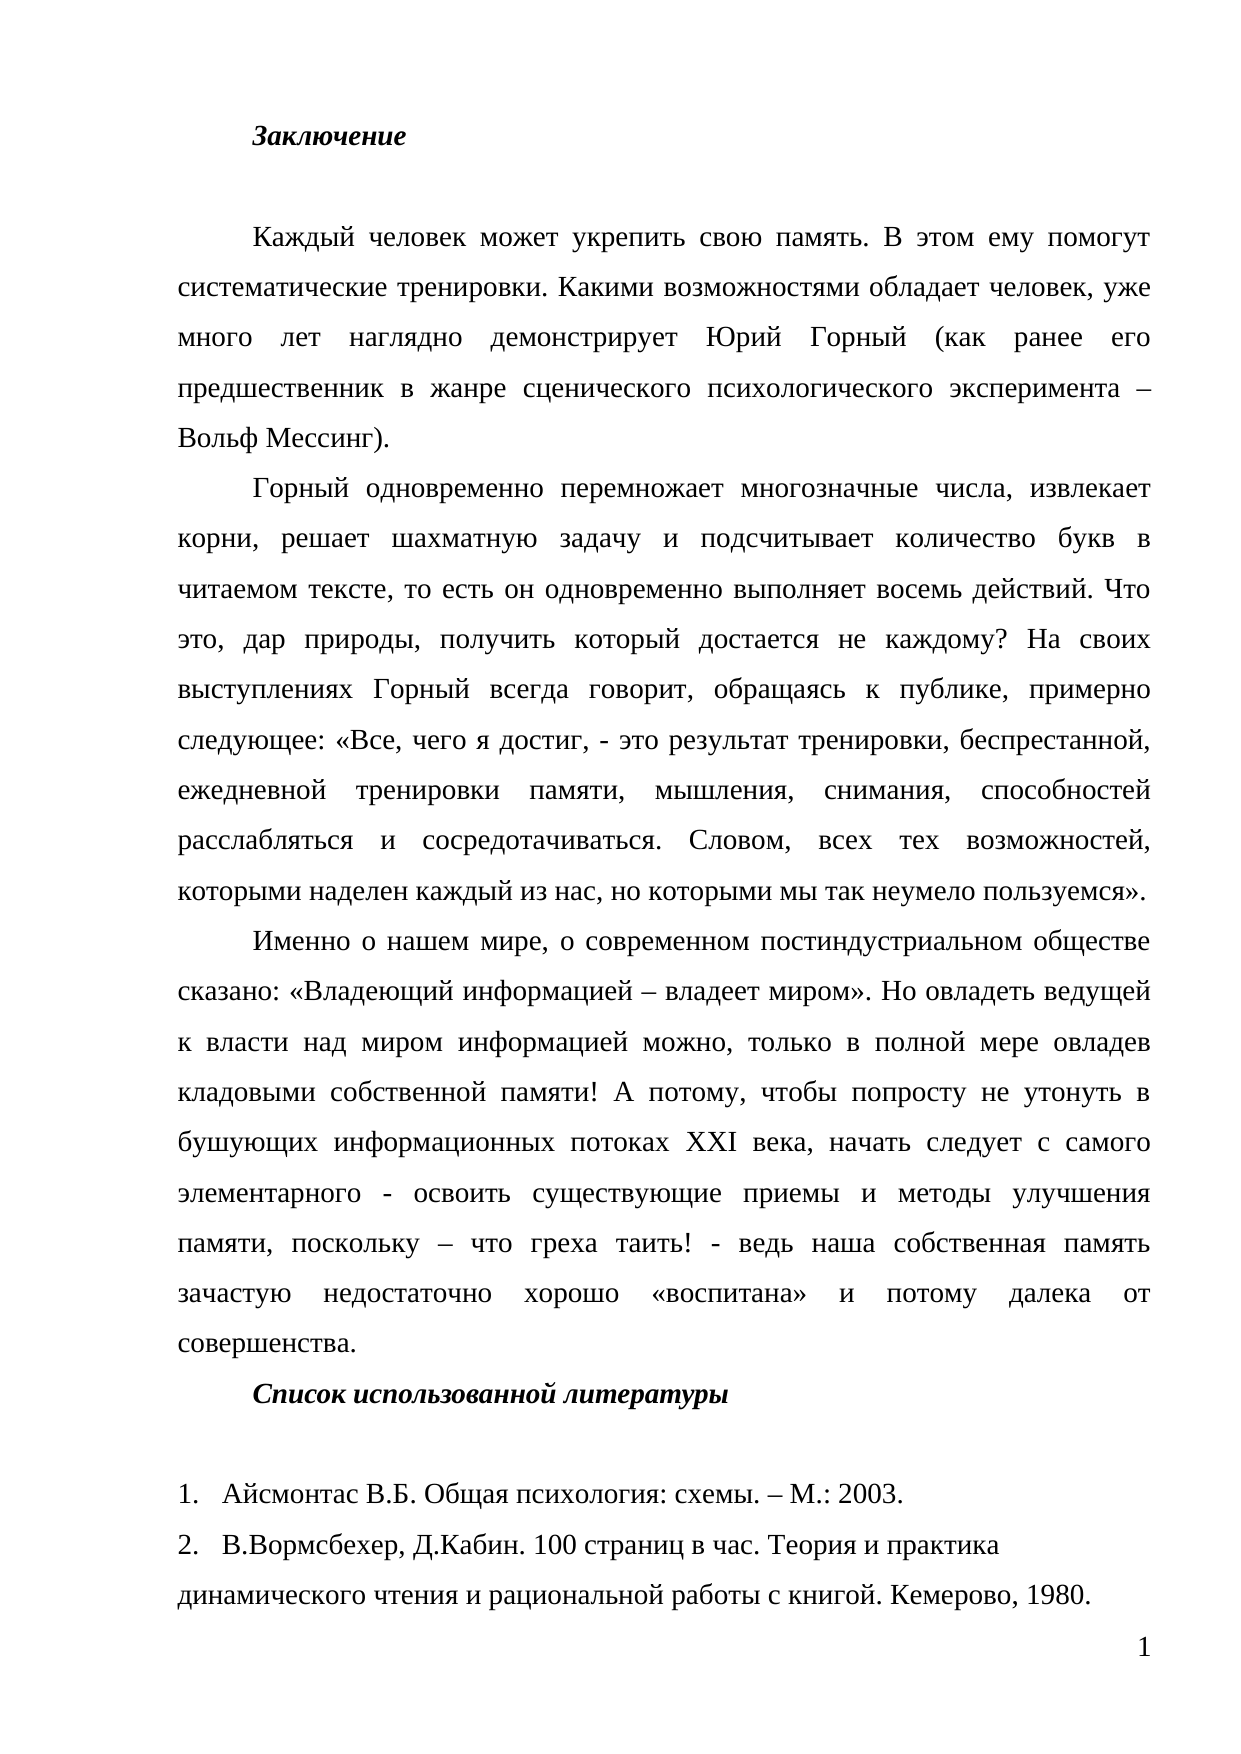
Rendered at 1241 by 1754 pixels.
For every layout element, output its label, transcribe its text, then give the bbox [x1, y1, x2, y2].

text Каждый человек может укрепить свою память. В этом ему помогут систематические тренировки. Какими возможностями обладает человек, уже много лет наглядно демонстрирует Юрий Горный (как ранее его предшественник в жанре сценического психологического эксперимента – Вольф Мессинг). [177, 219, 1152, 453]
text Именно о нашем мире, о современном постиндустриальном обществе сказано: «Владеющий информацией – владеет миром». Но овладеть ведущей к власти над миром информацией можно, только в полной мере овладев кладовыми собственной памяти! А потому, чтобы попросту не утонуть в бушующих информационных потоках XXI века, начать следует с самого элементарного - освоить существующие приемы и методы улучшения памяти, поскольку – что греха таить! - ведь наша собственная память зачастую недостаточно хорошо «воспитана» и потому далека от совершенства. [177, 923, 1152, 1359]
subtitle Список использованной литературы [177, 1376, 1152, 1409]
subtitle Заключение [177, 118, 1152, 152]
list Айсмонтас В.Б. Общая психология: схемы. – М.: 2003. [177, 1477, 1152, 1510]
list В.Вормсбехер, Д.Кабин. 100 страниц в час. Теория и практика динамического чтения и рациональной работы с книгой. Кемерово, 1980. [177, 1527, 1152, 1611]
text Горный одновременно перемножает многозначные числа, извлекает корни, решает шахматную задачу и подсчитывает количество букв в читаемом тексте, то есть он одновременно выполняет восемь действий. Что это, дар природы, получить который достается не каждому? На своих выступлениях Горный всегда говорит, обращаясь к публике, примерно следующее: «Все, чего я достиг, - это результат тренировки, беспрестанной, ежедневной тренировки памяти, мышления, снимания, способностей расслабляться и сосредотачиваться. Словом, всех тех возможностей, которыми наделен каждый из нас, но которыми мы так неумело пользуемся». [177, 470, 1152, 906]
